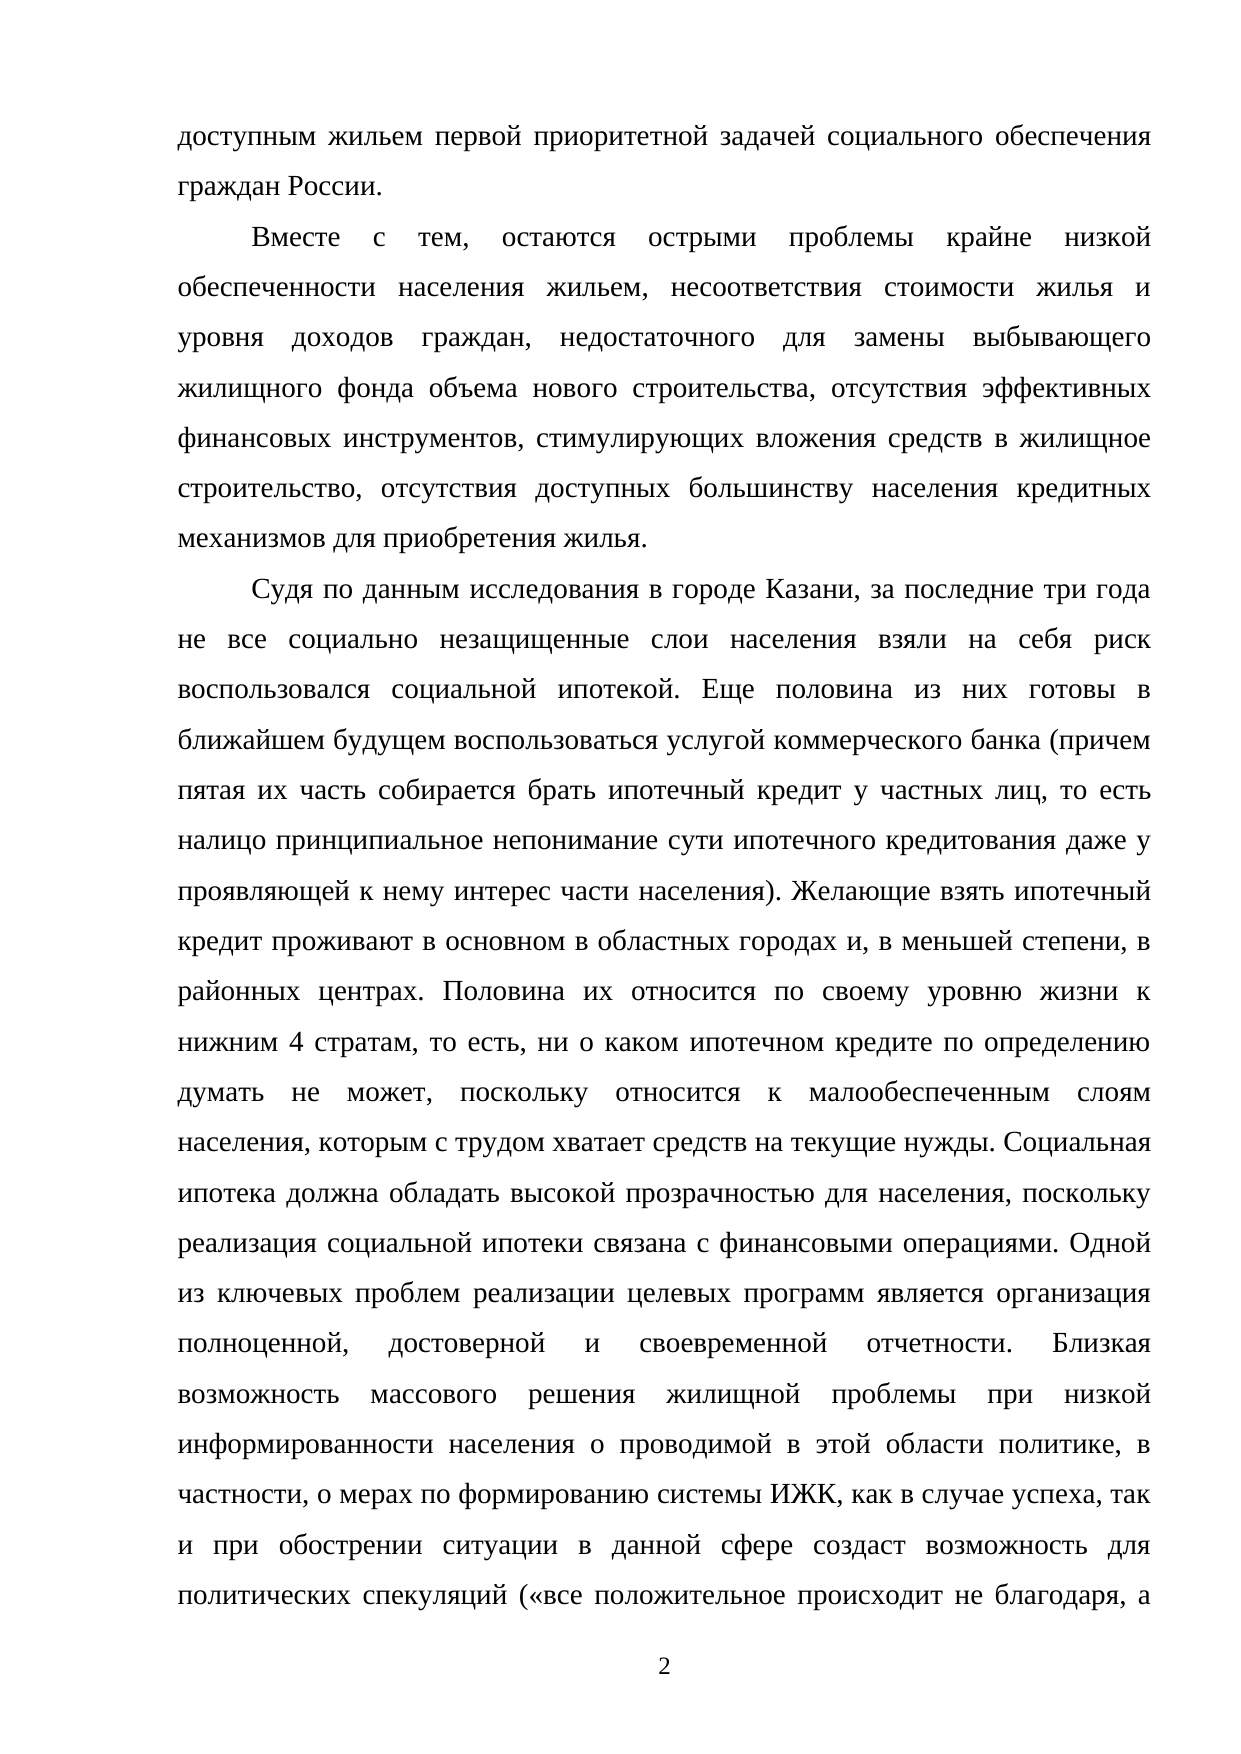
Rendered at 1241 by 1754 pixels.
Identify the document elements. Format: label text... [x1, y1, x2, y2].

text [177, 118, 1152, 202]
text Вместе с тем, остаются острыми проблемы крайне низкой обеспеченности населения жильем, несоответствия стоимости жилья и уровня доходов граждан, недостаточного для замены выбывающего жилищного фонда объема нового строительства, отсутствия эффективных финансовых инструментов, стимулирующих вложения средств в жилищное строительство, отсутствия доступных большинству населения кредитных механизмов для приобретения жилья. [177, 219, 1152, 554]
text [177, 571, 1152, 1611]
